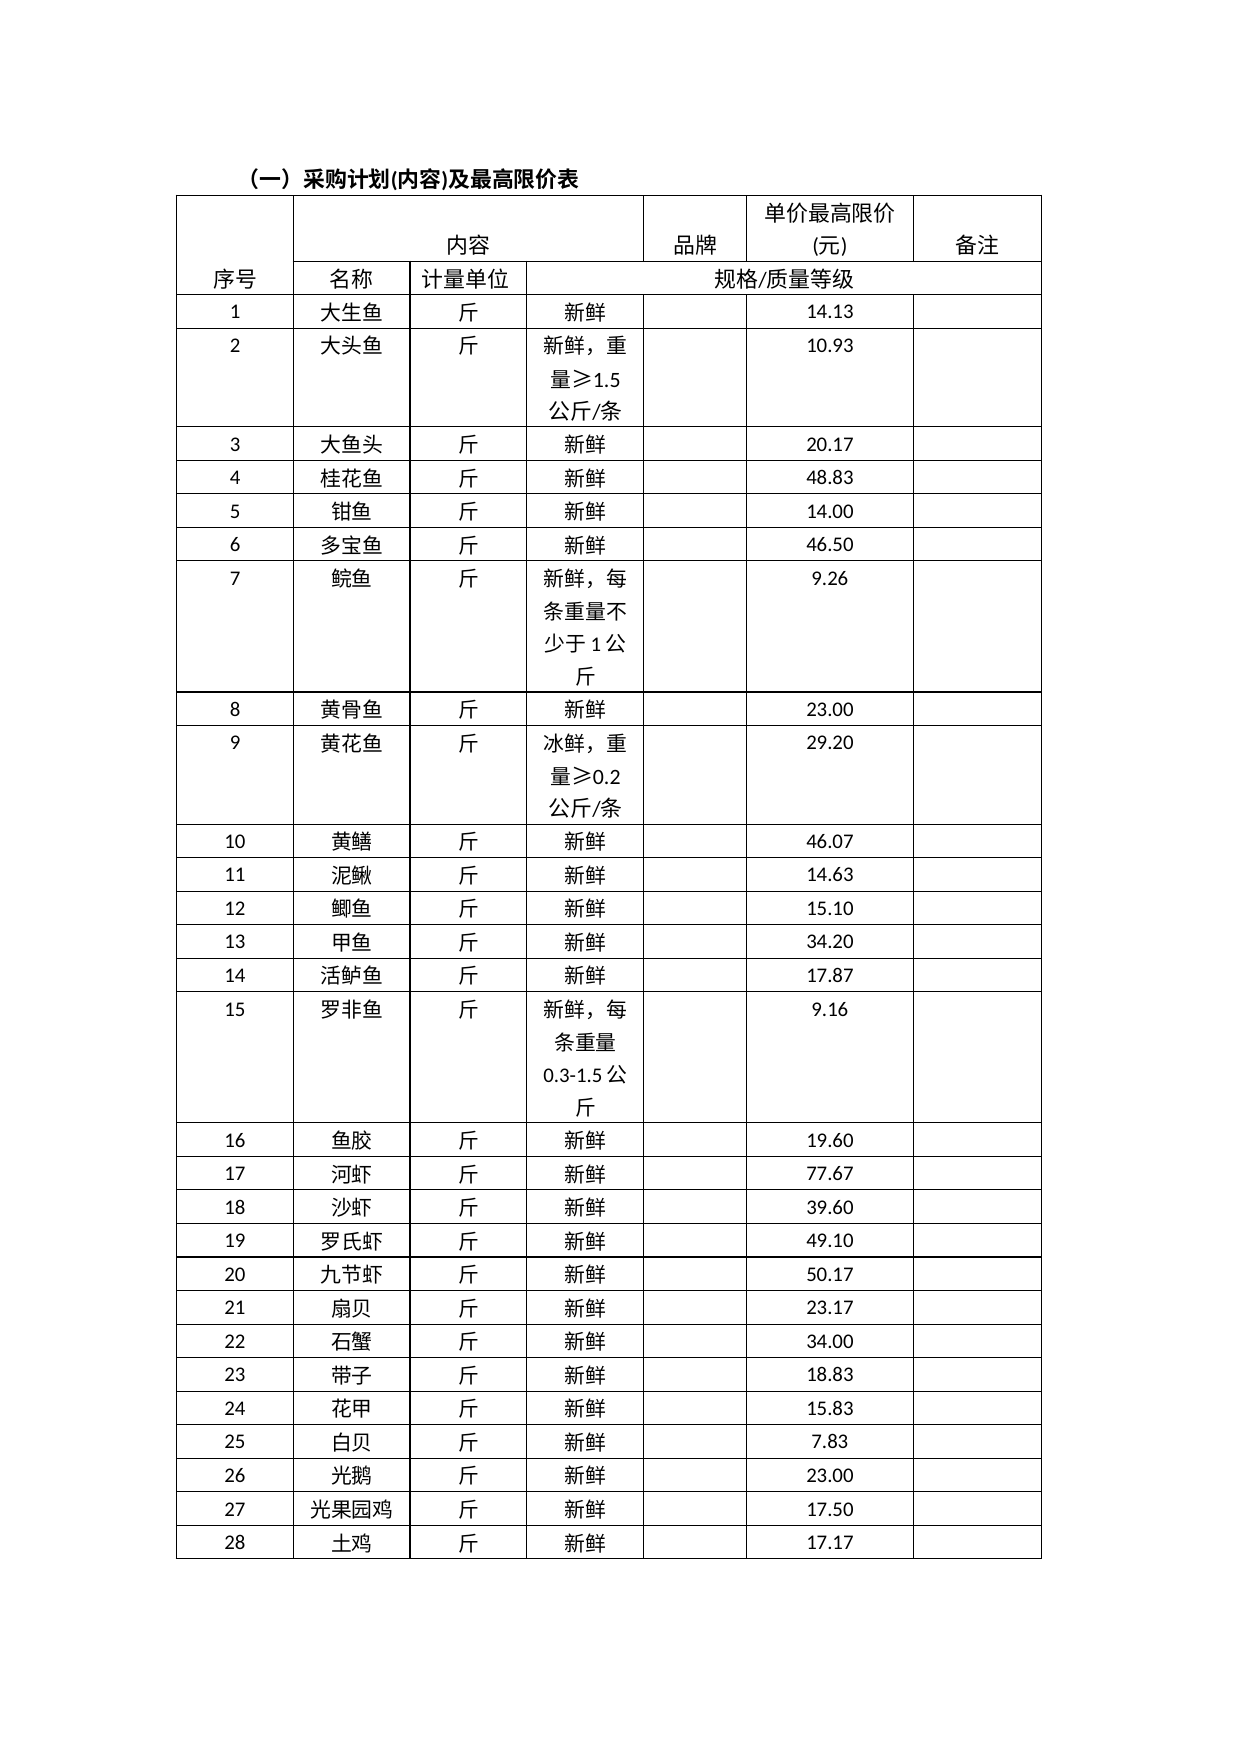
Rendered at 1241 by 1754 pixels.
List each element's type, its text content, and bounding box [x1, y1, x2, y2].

table_cell 26 [177, 1459, 293, 1491]
table_cell 光果园鸡 [294, 1492, 409, 1525]
table_cell [644, 1224, 746, 1256]
table_cell 斤 [411, 1425, 526, 1458]
table_cell 17.17 [747, 1526, 913, 1558]
table_cell [644, 1425, 746, 1458]
table_cell 斤 [411, 494, 526, 527]
table_cell [644, 1157, 746, 1189]
table_cell [644, 858, 746, 891]
table_cell 斤 [411, 858, 526, 891]
table_cell 8 [177, 693, 293, 725]
table_cell 名称 [294, 262, 409, 294]
table_cell 23 [177, 1358, 293, 1391]
table_cell 斤 [411, 1492, 526, 1525]
table_cell 斤 [411, 427, 526, 460]
table_cell 泥鳅 [294, 858, 409, 891]
table_cell 14.00 [747, 494, 913, 527]
table_cell 九节虾 [294, 1258, 409, 1290]
table_cell 斤 [411, 1224, 526, 1256]
table_cell 斤 [411, 1258, 526, 1290]
table_cell 斤 [411, 825, 526, 857]
table_cell [644, 528, 746, 560]
table_cell 新鲜 [527, 858, 643, 891]
table_cell [644, 1291, 746, 1323]
table_cell [644, 1123, 746, 1156]
table_cell 白贝 [294, 1425, 409, 1458]
table_cell [914, 528, 1041, 560]
table_cell 花甲 [294, 1392, 409, 1424]
table_header 内容 [294, 196, 643, 261]
table_cell [914, 726, 1041, 823]
table_cell 斤 [411, 1392, 526, 1424]
table_cell 斤 [411, 925, 526, 958]
table_cell 斤 [411, 959, 526, 991]
table_cell 7 [177, 561, 293, 691]
table_cell [914, 1492, 1041, 1525]
table_cell 新鲜 [527, 494, 643, 527]
table_cell 22 [177, 1325, 293, 1357]
table_cell 沙虾 [294, 1190, 409, 1223]
table_cell [644, 992, 746, 1122]
table_cell [644, 1258, 746, 1290]
table_cell 9 [177, 726, 293, 823]
table_cell 钳鱼 [294, 494, 409, 527]
table_cell 活鲈鱼 [294, 959, 409, 991]
table_cell 新鲜 [527, 461, 643, 493]
table_cell [914, 1190, 1041, 1223]
table_cell [914, 561, 1041, 691]
table_cell [914, 461, 1041, 493]
table_cell 斤 [411, 528, 526, 560]
table_cell [914, 925, 1041, 958]
table_cell 斤 [411, 693, 526, 725]
table_cell 15.83 [747, 1392, 913, 1424]
table_cell 10.93 [747, 329, 913, 426]
table_cell 27 [177, 1492, 293, 1525]
table_cell 23.00 [747, 693, 913, 725]
table_cell 新鲜 [527, 925, 643, 958]
table_cell [914, 1258, 1041, 1290]
table_cell 新鲜 [527, 1224, 643, 1256]
table_cell 21 [177, 1291, 293, 1323]
table_cell [644, 925, 746, 958]
table_cell 34.20 [747, 925, 913, 958]
table_header 序号 [177, 196, 293, 294]
table_cell 17 [177, 1157, 293, 1189]
table_cell [644, 1492, 746, 1525]
table_cell 冰鲜，重量≥0.2公斤/条 [527, 726, 643, 823]
table_cell 7.83 [747, 1425, 913, 1458]
table_cell 斤 [411, 1526, 526, 1558]
table_cell 25 [177, 1425, 293, 1458]
table_cell 新鲜，重量≥1.5公斤/条 [527, 329, 643, 426]
table_cell 鲩鱼 [294, 561, 409, 691]
table_cell 石蟹 [294, 1325, 409, 1357]
table_cell [914, 329, 1041, 426]
table_cell 斤 [411, 1123, 526, 1156]
table_cell 13 [177, 925, 293, 958]
table_cell 18.83 [747, 1358, 913, 1391]
table_cell [914, 1526, 1041, 1558]
table_cell 19 [177, 1224, 293, 1256]
table_cell [644, 1392, 746, 1424]
table_cell 大鱼头 [294, 427, 409, 460]
table_cell 新鲜 [527, 1258, 643, 1290]
table_cell 5 [177, 494, 293, 527]
table_cell 15.10 [747, 892, 913, 924]
table_cell [914, 1358, 1041, 1391]
table_cell 新鲜，每条重量不少于1公斤 [527, 561, 643, 691]
table_cell [644, 1526, 746, 1558]
table_cell 计量单位 [411, 262, 526, 294]
table_cell 46.50 [747, 528, 913, 560]
table_cell [914, 1459, 1041, 1491]
table_cell [914, 892, 1041, 924]
table_cell 新鲜 [527, 1425, 643, 1458]
table_cell 桂花鱼 [294, 461, 409, 493]
table_cell [644, 726, 746, 823]
table_cell 15 [177, 992, 293, 1122]
table_cell [914, 427, 1041, 460]
table_cell 9.26 [747, 561, 913, 691]
table_cell [914, 1425, 1041, 1458]
table_cell 斤 [411, 1325, 526, 1357]
table_cell [914, 858, 1041, 891]
table_cell [644, 959, 746, 991]
table_cell 新鲜 [527, 825, 643, 857]
table_cell 新鲜 [527, 1291, 643, 1323]
table_cell [644, 427, 746, 460]
table_cell 新鲜 [527, 1358, 643, 1391]
table_cell 黄骨鱼 [294, 693, 409, 725]
table_cell 斤 [411, 1157, 526, 1189]
table_cell [914, 959, 1041, 991]
table_cell 4 [177, 461, 293, 493]
table_cell [914, 1392, 1041, 1424]
table_cell 新鲜 [527, 693, 643, 725]
table_cell 3 [177, 427, 293, 460]
table_cell 17.87 [747, 959, 913, 991]
table_cell 新鲜 [527, 892, 643, 924]
table_cell 50.17 [747, 1258, 913, 1290]
table_cell 新鲜 [527, 1325, 643, 1357]
table_cell 新鲜 [527, 1526, 643, 1558]
table_cell [644, 693, 746, 725]
table_cell 斤 [411, 892, 526, 924]
table_cell 斤 [411, 329, 526, 426]
table_cell 多宝鱼 [294, 528, 409, 560]
table_cell [644, 329, 746, 426]
table_cell [914, 494, 1041, 527]
table_cell 17.50 [747, 1492, 913, 1525]
table_cell 斤 [411, 1358, 526, 1391]
table_cell 新鲜 [527, 528, 643, 560]
table_cell 20.17 [747, 427, 913, 460]
table_cell [914, 1157, 1041, 1189]
table_cell 土鸡 [294, 1526, 409, 1558]
table_cell 6 [177, 528, 293, 560]
table_cell [914, 1224, 1041, 1256]
table_cell [644, 561, 746, 691]
table_cell 罗非鱼 [294, 992, 409, 1122]
table_cell [644, 1358, 746, 1391]
table_cell [644, 1459, 746, 1491]
table_cell 77.67 [747, 1157, 913, 1189]
table_cell [914, 1291, 1041, 1323]
table_cell [914, 693, 1041, 725]
table_cell 斤 [411, 1291, 526, 1323]
table_cell 光鹅 [294, 1459, 409, 1491]
table_cell 新鲜 [527, 295, 643, 328]
table_header 品牌 [644, 196, 746, 261]
table_cell 9.16 [747, 992, 913, 1122]
table_cell 斤 [411, 461, 526, 493]
table_cell [644, 892, 746, 924]
table_cell [914, 825, 1041, 857]
table_cell 大生鱼 [294, 295, 409, 328]
table_cell 10 [177, 825, 293, 857]
table_cell 带子 [294, 1358, 409, 1391]
table_cell [644, 1325, 746, 1357]
table_cell 14.13 [747, 295, 913, 328]
table_cell 46.07 [747, 825, 913, 857]
table_cell 新鲜 [527, 1190, 643, 1223]
table_cell 24 [177, 1392, 293, 1424]
table_cell 34.00 [747, 1325, 913, 1357]
table_cell 2 [177, 329, 293, 426]
table_cell 斤 [411, 1190, 526, 1223]
table_cell 49.10 [747, 1224, 913, 1256]
table_cell [644, 825, 746, 857]
table_cell 新鲜 [527, 1123, 643, 1156]
table_cell 大头鱼 [294, 329, 409, 426]
table_cell [644, 295, 746, 328]
table_cell 29.20 [747, 726, 913, 823]
table_cell 新鲜 [527, 1157, 643, 1189]
table_cell 鱼胶 [294, 1123, 409, 1156]
table_cell [644, 1190, 746, 1223]
table_cell 28 [177, 1526, 293, 1558]
table_cell 11 [177, 858, 293, 891]
text （一）采购计划(内容)及最高限价表 [187, 162, 1053, 194]
table_cell 1 [177, 295, 293, 328]
table_cell 斤 [411, 992, 526, 1122]
table_cell 14 [177, 959, 293, 991]
table_cell 新鲜 [527, 959, 643, 991]
table_cell 扇贝 [294, 1291, 409, 1323]
table_cell 新鲜 [527, 1392, 643, 1424]
table_cell 新鲜 [527, 1459, 643, 1491]
table_cell 斤 [411, 1459, 526, 1491]
table_cell 14.63 [747, 858, 913, 891]
table_cell [914, 1325, 1041, 1357]
table_cell 罗氏虾 [294, 1224, 409, 1256]
table_cell 新鲜，每条重量0.3-1.5公斤 [527, 992, 643, 1122]
table_cell 新鲜 [527, 427, 643, 460]
table_cell 斤 [411, 295, 526, 328]
table_cell 23.00 [747, 1459, 913, 1491]
table_cell 甲鱼 [294, 925, 409, 958]
table_cell 黄花鱼 [294, 726, 409, 823]
table_cell 鲫鱼 [294, 892, 409, 924]
table_cell [914, 295, 1041, 328]
table_cell 23.17 [747, 1291, 913, 1323]
table_header 单价最高限价(元) [747, 196, 913, 261]
table_cell 20 [177, 1258, 293, 1290]
table_cell 河虾 [294, 1157, 409, 1189]
table_cell 斤 [411, 726, 526, 823]
table_cell 16 [177, 1123, 293, 1156]
table_cell 斤 [411, 561, 526, 691]
table_cell 规格/质量等级 [527, 262, 1041, 294]
table_cell [644, 494, 746, 527]
table_cell 18 [177, 1190, 293, 1223]
table_cell [914, 1123, 1041, 1156]
table_cell 39.60 [747, 1190, 913, 1223]
table_cell 48.83 [747, 461, 913, 493]
table_cell 19.60 [747, 1123, 913, 1156]
table_cell [644, 461, 746, 493]
table_cell 新鲜 [527, 1492, 643, 1525]
table_cell [914, 992, 1041, 1122]
table_cell 12 [177, 892, 293, 924]
table_header 备注 [914, 196, 1041, 261]
table_cell 黄鳝 [294, 825, 409, 857]
